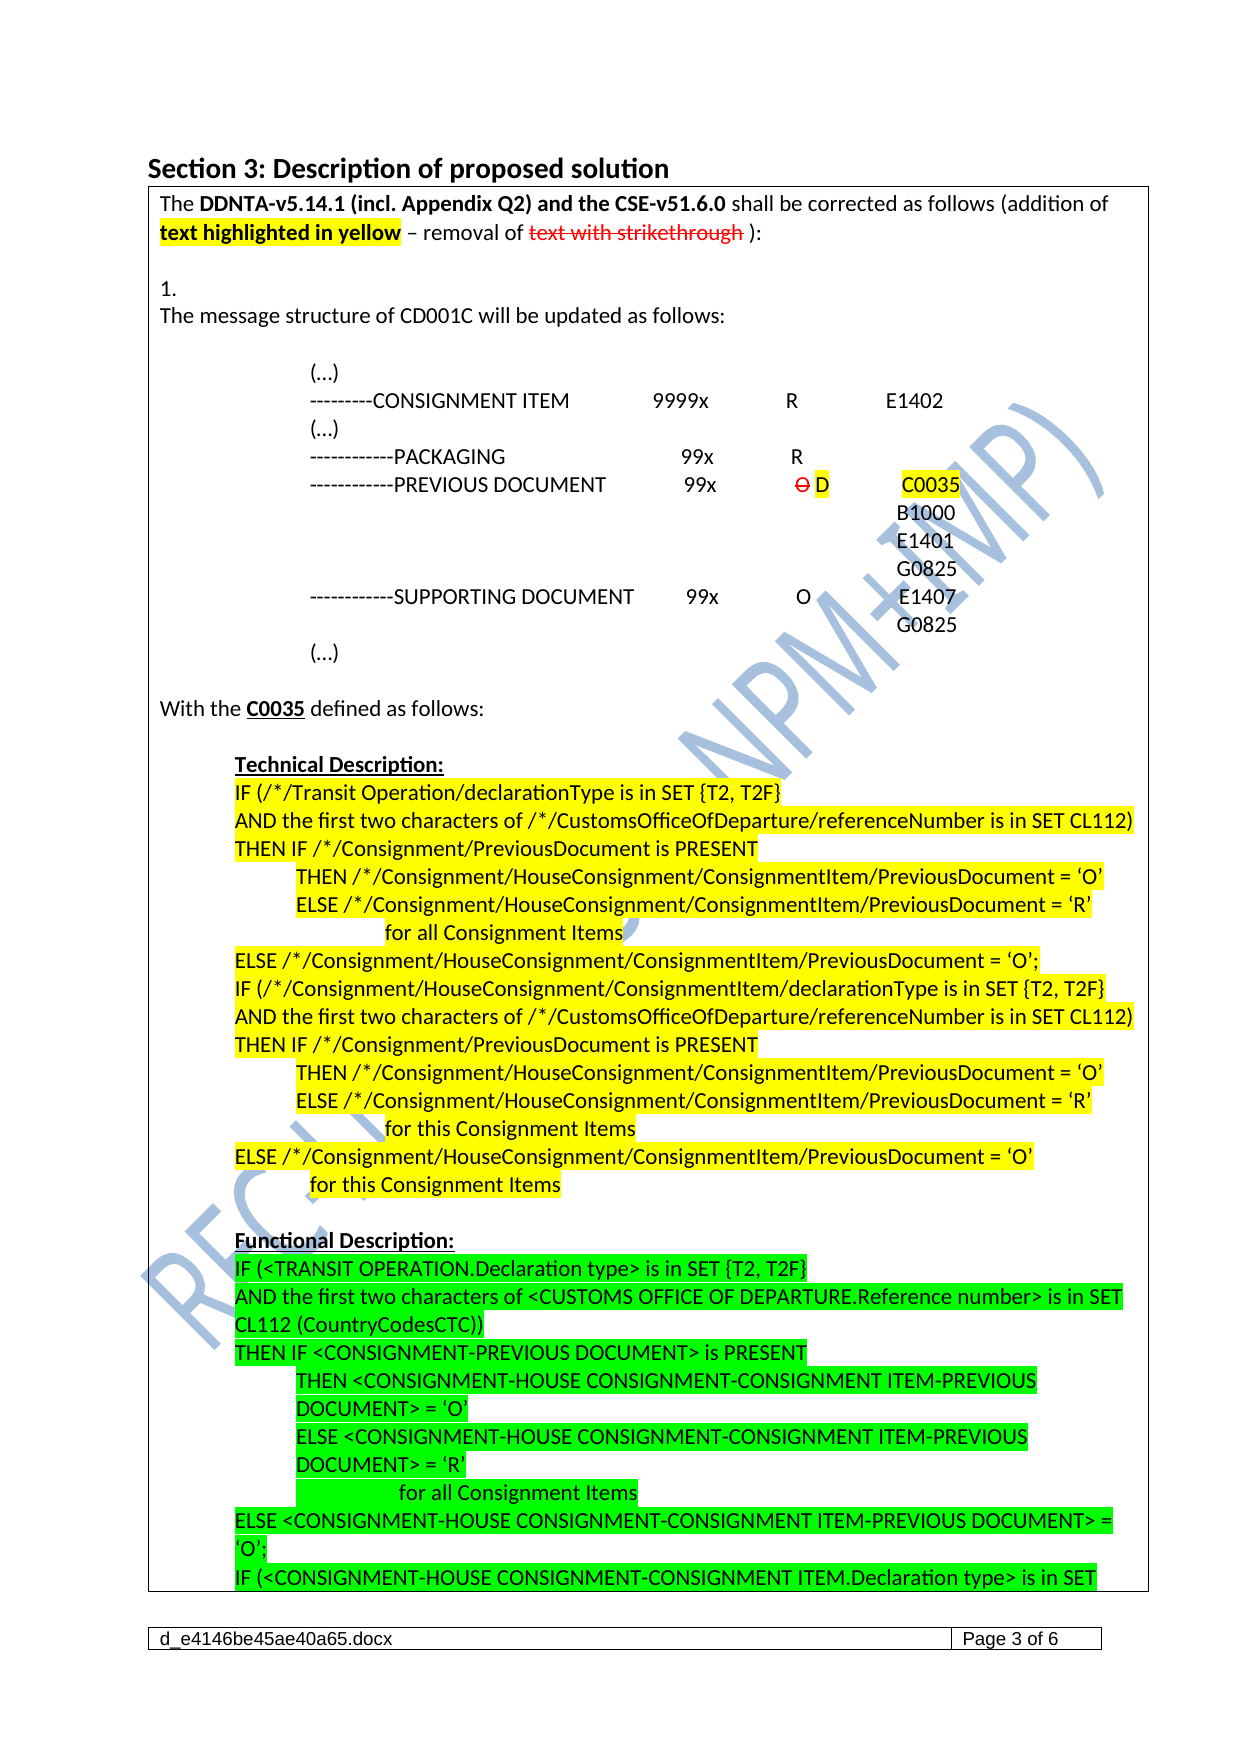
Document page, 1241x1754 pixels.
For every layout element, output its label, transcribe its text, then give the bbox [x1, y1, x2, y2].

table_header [149, 187, 1148, 1591]
text Section 3: Description of proposed solution [148, 150, 1102, 186]
